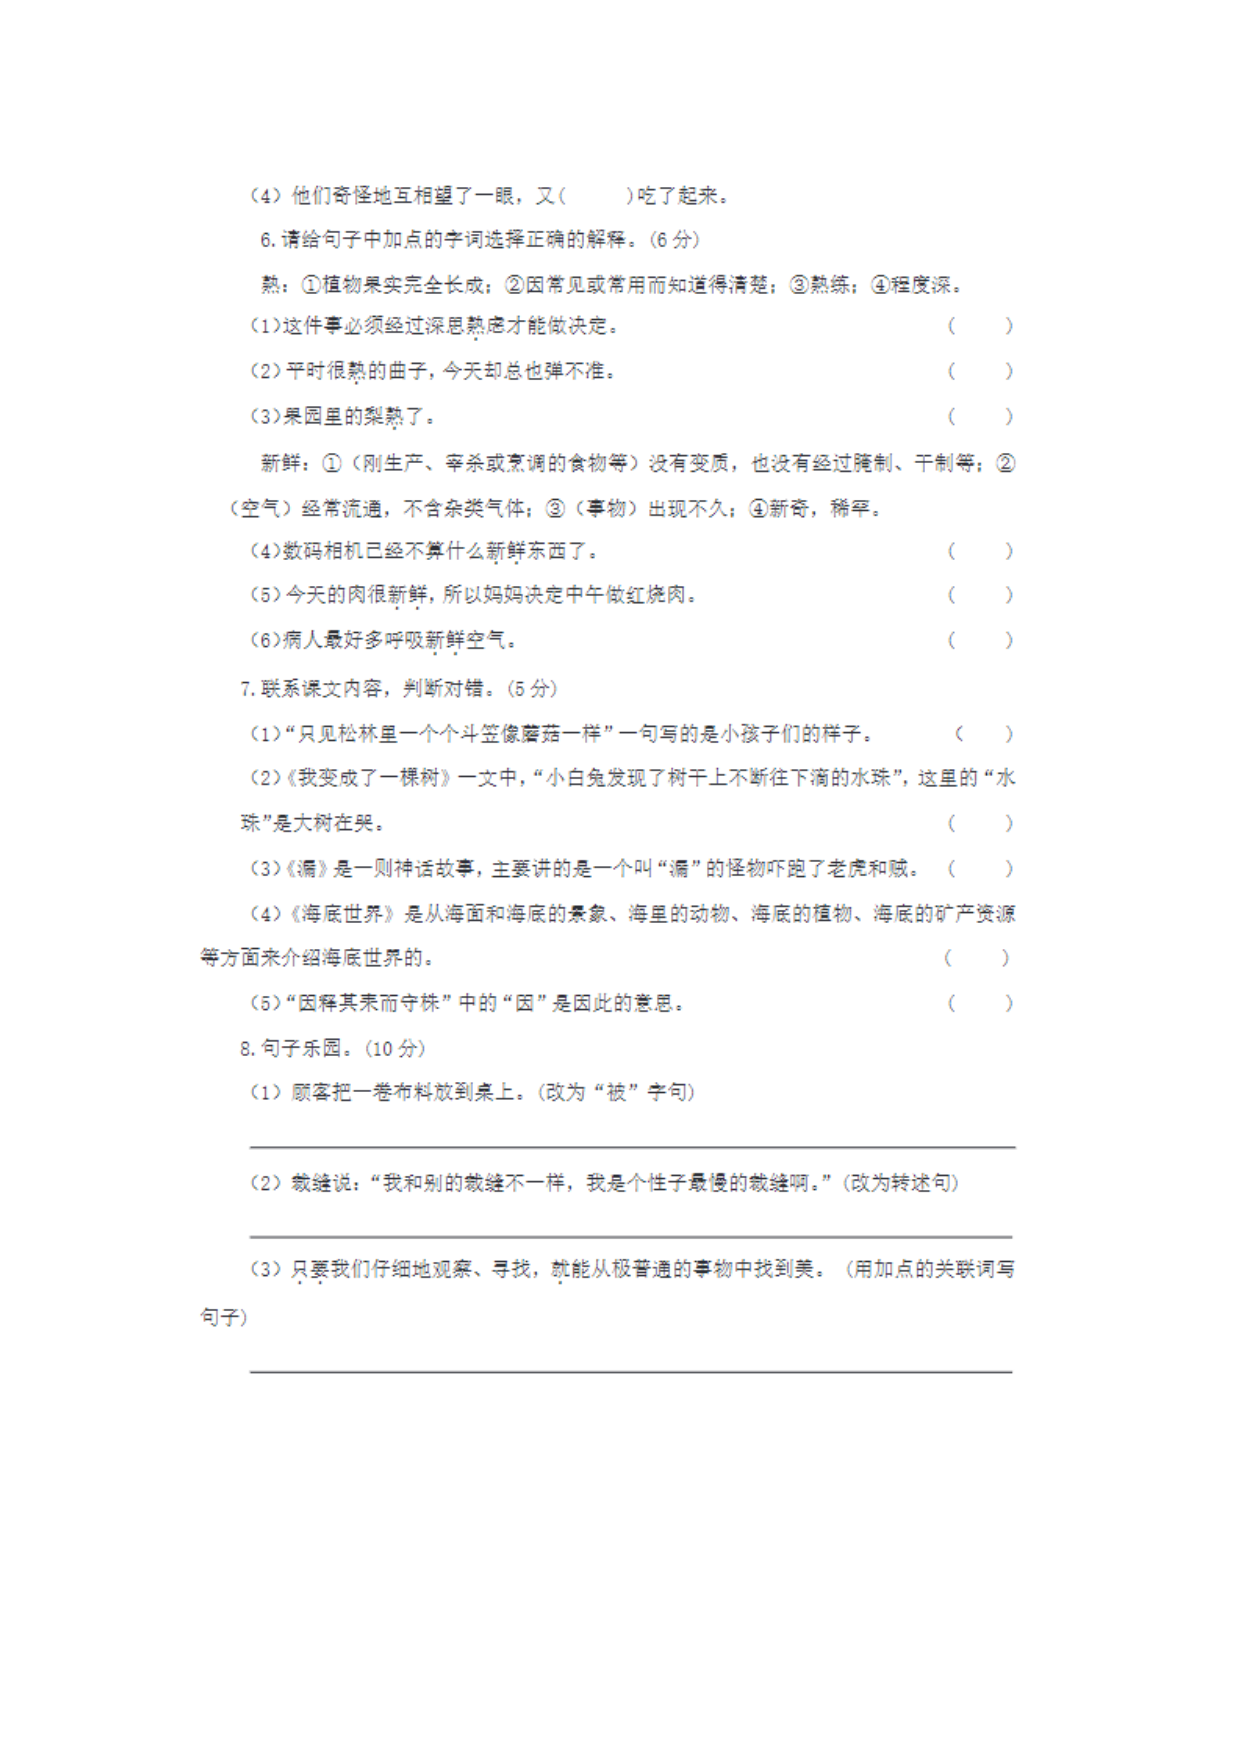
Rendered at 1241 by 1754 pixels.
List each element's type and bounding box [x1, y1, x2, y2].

picture [193, 162, 1047, 1419]
